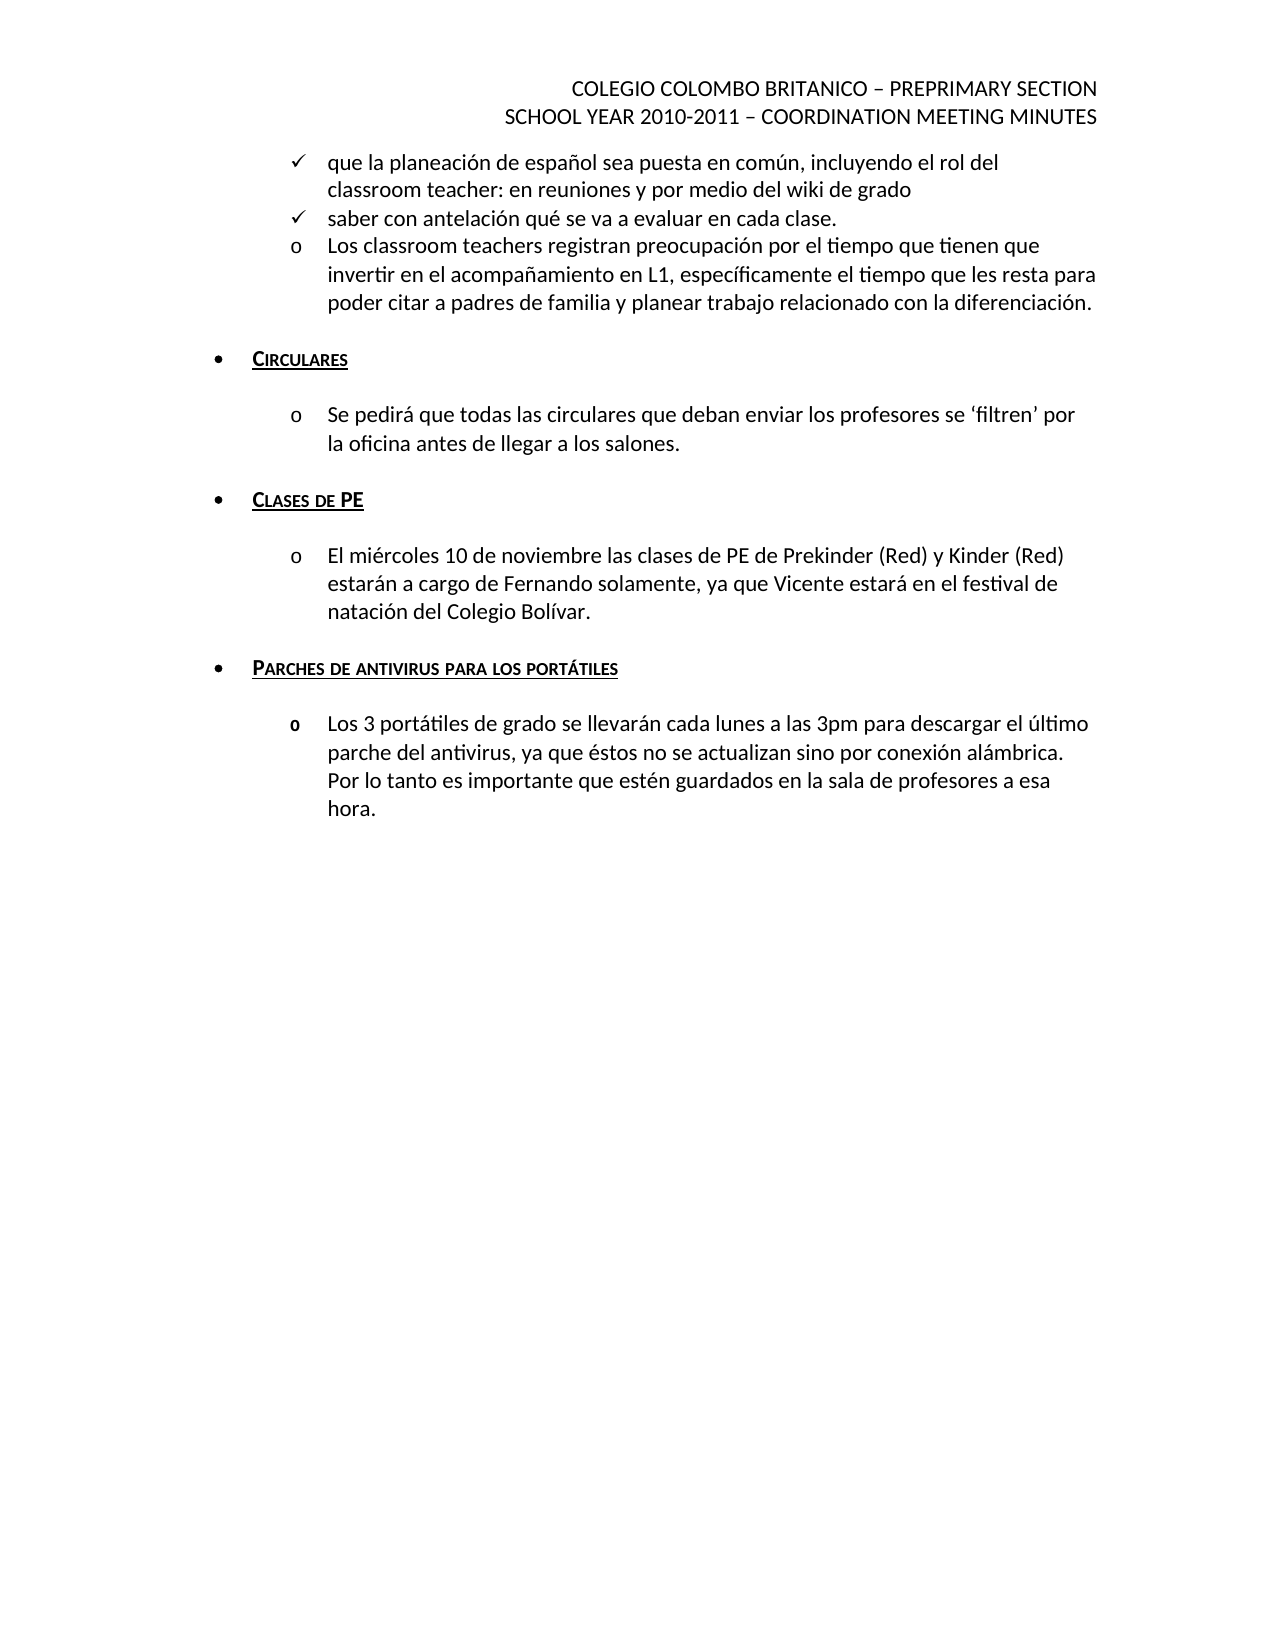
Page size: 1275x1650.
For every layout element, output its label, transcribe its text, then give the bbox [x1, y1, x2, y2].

list Los classroom teachers registran preocupación por el tiempo que tienen que invertir en el acompañamiento en L1, específicamente el tiempo que les resta para poder citar a padres de familia y planear trabajo relacionado con la diferenciación. [290, 232, 1098, 316]
list Clases de PE [215, 485, 1098, 513]
list que la planeación de español sea puesta en común, incluyendo el rol del classroom teacher: en reuniones y por medio del wiki de grado [290, 148, 1098, 204]
list saber con antelación qué se va a evaluar en cada clase. [290, 204, 1098, 232]
list El miércoles 10 de noviembre las clases de PE de Prekinder (Red) y Kinder (Red) estarán a cargo de Fernando solamente, ya que Vicente estará en el festival de natación del Colegio Bolívar. [290, 541, 1098, 626]
list Los 3 portátiles de grado se llevarán cada lunes a las 3pm para descargar el último parche del antivirus, ya que éstos no se actualizan sino por conexión alámbrica. Por lo tanto es importante que estén guardados en la sala de profesores a esa hora. [290, 709, 1098, 822]
list Parches de antivirus para los portátiles [215, 653, 1098, 682]
list Se pedirá que todas las circulares que deban enviar los profesores se ‘filtren’ por la oficina antes de llegar a los salones. [290, 400, 1098, 457]
list Circulares [215, 344, 1098, 372]
